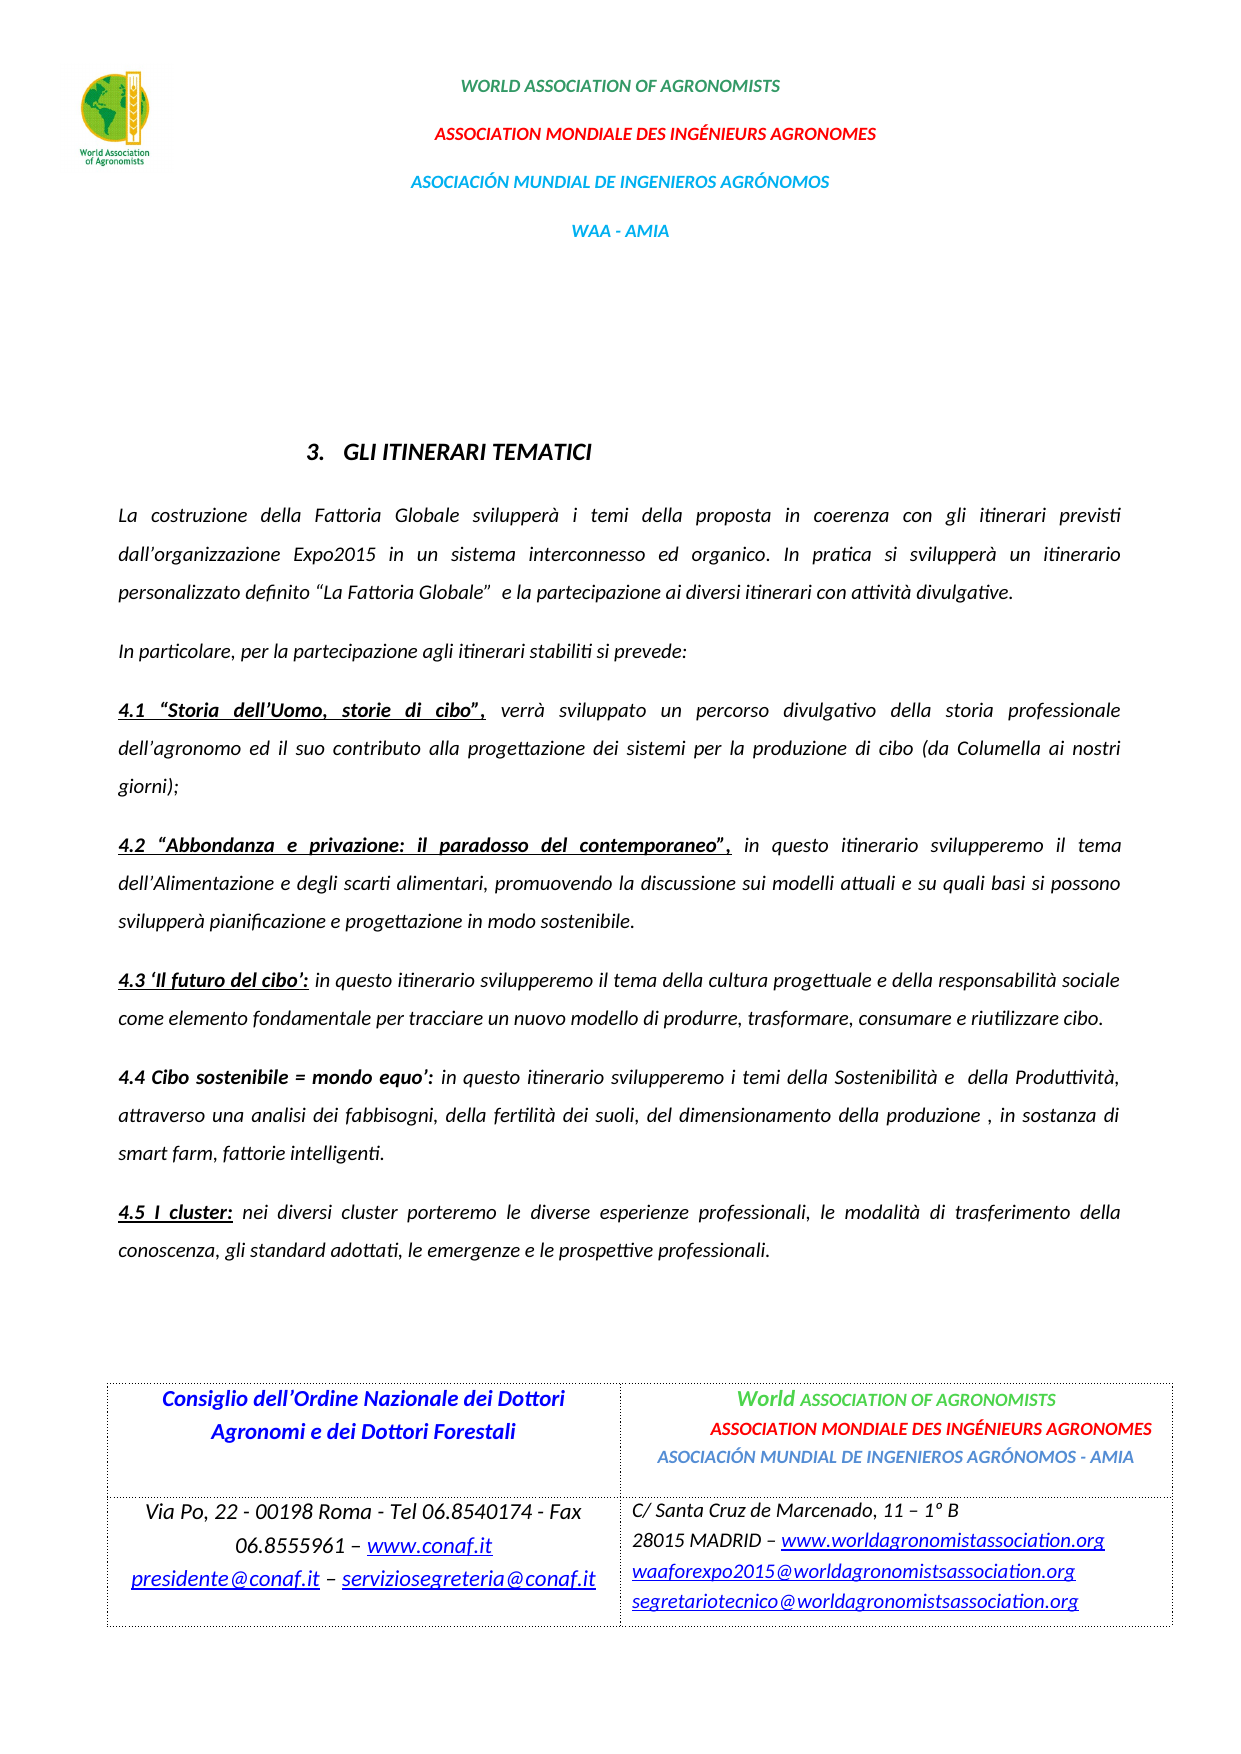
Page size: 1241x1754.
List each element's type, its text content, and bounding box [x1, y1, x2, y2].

text 4.2 “Abbondanza e privazione: il paradosso del contemporaneo”, in questo itinerario svilupperemo il tema dell’Alimentazione e degli scarti alimentari, promuovendo la discussione sui modelli attuali e su quali basi si possono svilupperà pianificazione e progettazione in modo sostenibile. [118, 832, 1122, 934]
picture [59, 63, 175, 173]
list GLI ITINERARI TEMATICI [306, 436, 1122, 467]
text 4.4 Cibo sostenibile = mondo equo’: in questo itinerario svilupperemo i temi della Sostenibilità e della Produttività, attraverso una analisi dei fabbisogni, della fertilità dei suoli, del dimensionamento della produzione , in sostanza di smart farm, fattorie intelligenti. [118, 1064, 1122, 1166]
text 4.1 “Storia dell’Uomo, storie di cibo”, verrà sviluppato un percorso divulgativo della storia professionale dell’agronomo ed il suo contributo alla progettazione dei sistemi per la produzione di cibo (da Columella ai nostri giorni); [118, 697, 1122, 798]
text In particolare, per la partecipazione agli itinerari stabiliti si prevede: [118, 638, 1122, 663]
text 4.3 ‘Il futuro del cibo’: in questo itinerario svilupperemo il tema della cultura progettuale e della responsabilità sociale come elemento fondamentale per tracciare un nuovo modello di produrre, trasformare, consumare e riutilizzare cibo. [118, 967, 1122, 1031]
text 4.5 I cluster: nei diversi cluster porteremo le diverse esperienze professionali, le modalità di trasferimento della conoscenza, gli standard adottati, le emergenze e le prospettive professionali. [118, 1199, 1122, 1263]
text La costruzione della Fattoria Globale svilupperà i temi della proposta in coerenza con gli itinerari previsti dall’organizzazione Expo2015 in un sistema interconnesso ed organico. In pratica si svilupperà un itinerario personalizzato definito “La Fattoria Globale” e la partecipazione ai diversi itinerari con attività divulgative. [118, 503, 1122, 604]
